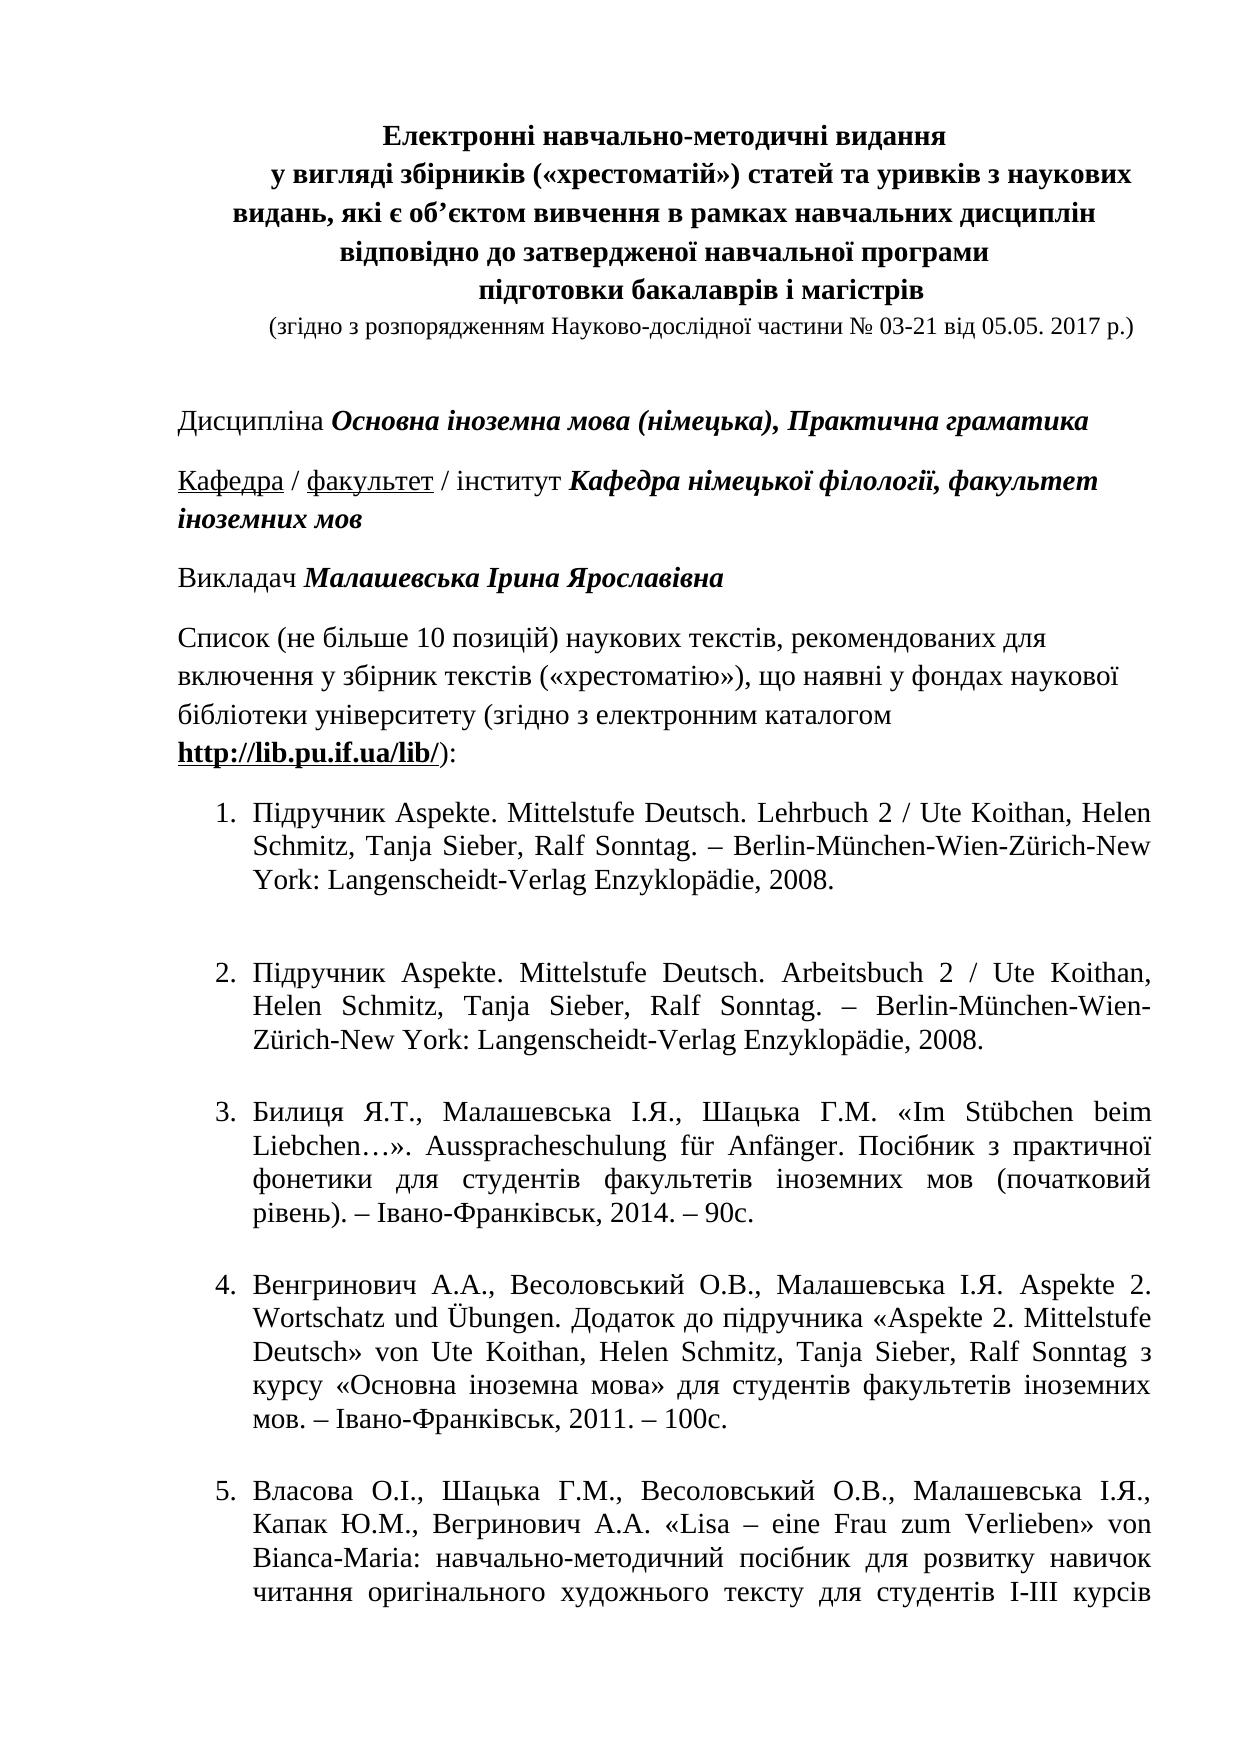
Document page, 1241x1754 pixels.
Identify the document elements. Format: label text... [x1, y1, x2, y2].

text Кафедра / факультет / інститут Кафедра німецької філології, факультет іноземних мов [177, 463, 1152, 535]
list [215, 1473, 1152, 1607]
text (згідно з розпорядженням Науково-дослідної частини № 03-21 від 05.05. 2017 р.) [177, 311, 1152, 339]
list Підручник Aspekte. Mittelstufe Deutsch. Arbeitsbuch 2 / Ute Koithan, Helen Schmitz, Tanja Sieber, Ralf Sonntag. – Berlin-München-Wien-Zürich-New York: Langenscheidt-Verlag Enzyklopädie, 2008. [215, 955, 1152, 1056]
text Дисципліна Основна іноземна мова (німецька), Практична граматика [177, 403, 1152, 437]
text Список (не більше 10 позицій) наукових текстів, рекомендованих для включення у збірник текстів («хрестоматію»), що наявні у фондах наукової бібліотеки університету (згідно з електронним каталогом http://lib.pu.if.ua/lib/): [177, 620, 1152, 769]
list Билиця Я.Т., Малашевська І.Я., Шацька Г.М. «Im Stübchen beim Liebchen…». Ausspracheschulung für Anfänger. Посібник з практичної фонетики для студентів факультетів іноземних мов (початковий рівень). – Івано-Франківськ, 2014. – 90с. [215, 1094, 1152, 1228]
text у вигляді збірників («хрестоматій») статей та уривків з наукових видань, які є об’єктом вивчення в рамках навчальних дисциплін відповідно до затвердженої навчальної програми [177, 157, 1152, 267]
list Підручник Aspekte. Mittelstufe Deutsch. Lehrbuch 2 / Ute Koithan, Helen Schmitz, Tanja Sieber, Ralf Sonntag. – Berlin-München-Wien-Zürich-New York: Langenscheidt-Verlag Enzyklopädie, 2008. [215, 795, 1152, 896]
text підготовки бакалаврів і магістрів [177, 272, 1152, 306]
text Викладач Малашевська Ірина Ярославівна [177, 561, 1152, 594]
text Електронні навчально-методичні видання [177, 118, 1152, 152]
list Венгринович А.А., Весоловський О.В., Малашевська І.Я. Aspekte 2. Wortschatz und Übungen. Додаток до підручника «Aspekte 2. Mittelstufe Deutsch» von Ute Koithan, Helen Schmitz, Tanja Sieber, Ralf Sonntag з курсу «Основна іноземна мова» для студентів факультетів іноземних мов. – Івано-Франківськ, 2011. – 100с. [215, 1267, 1152, 1434]
